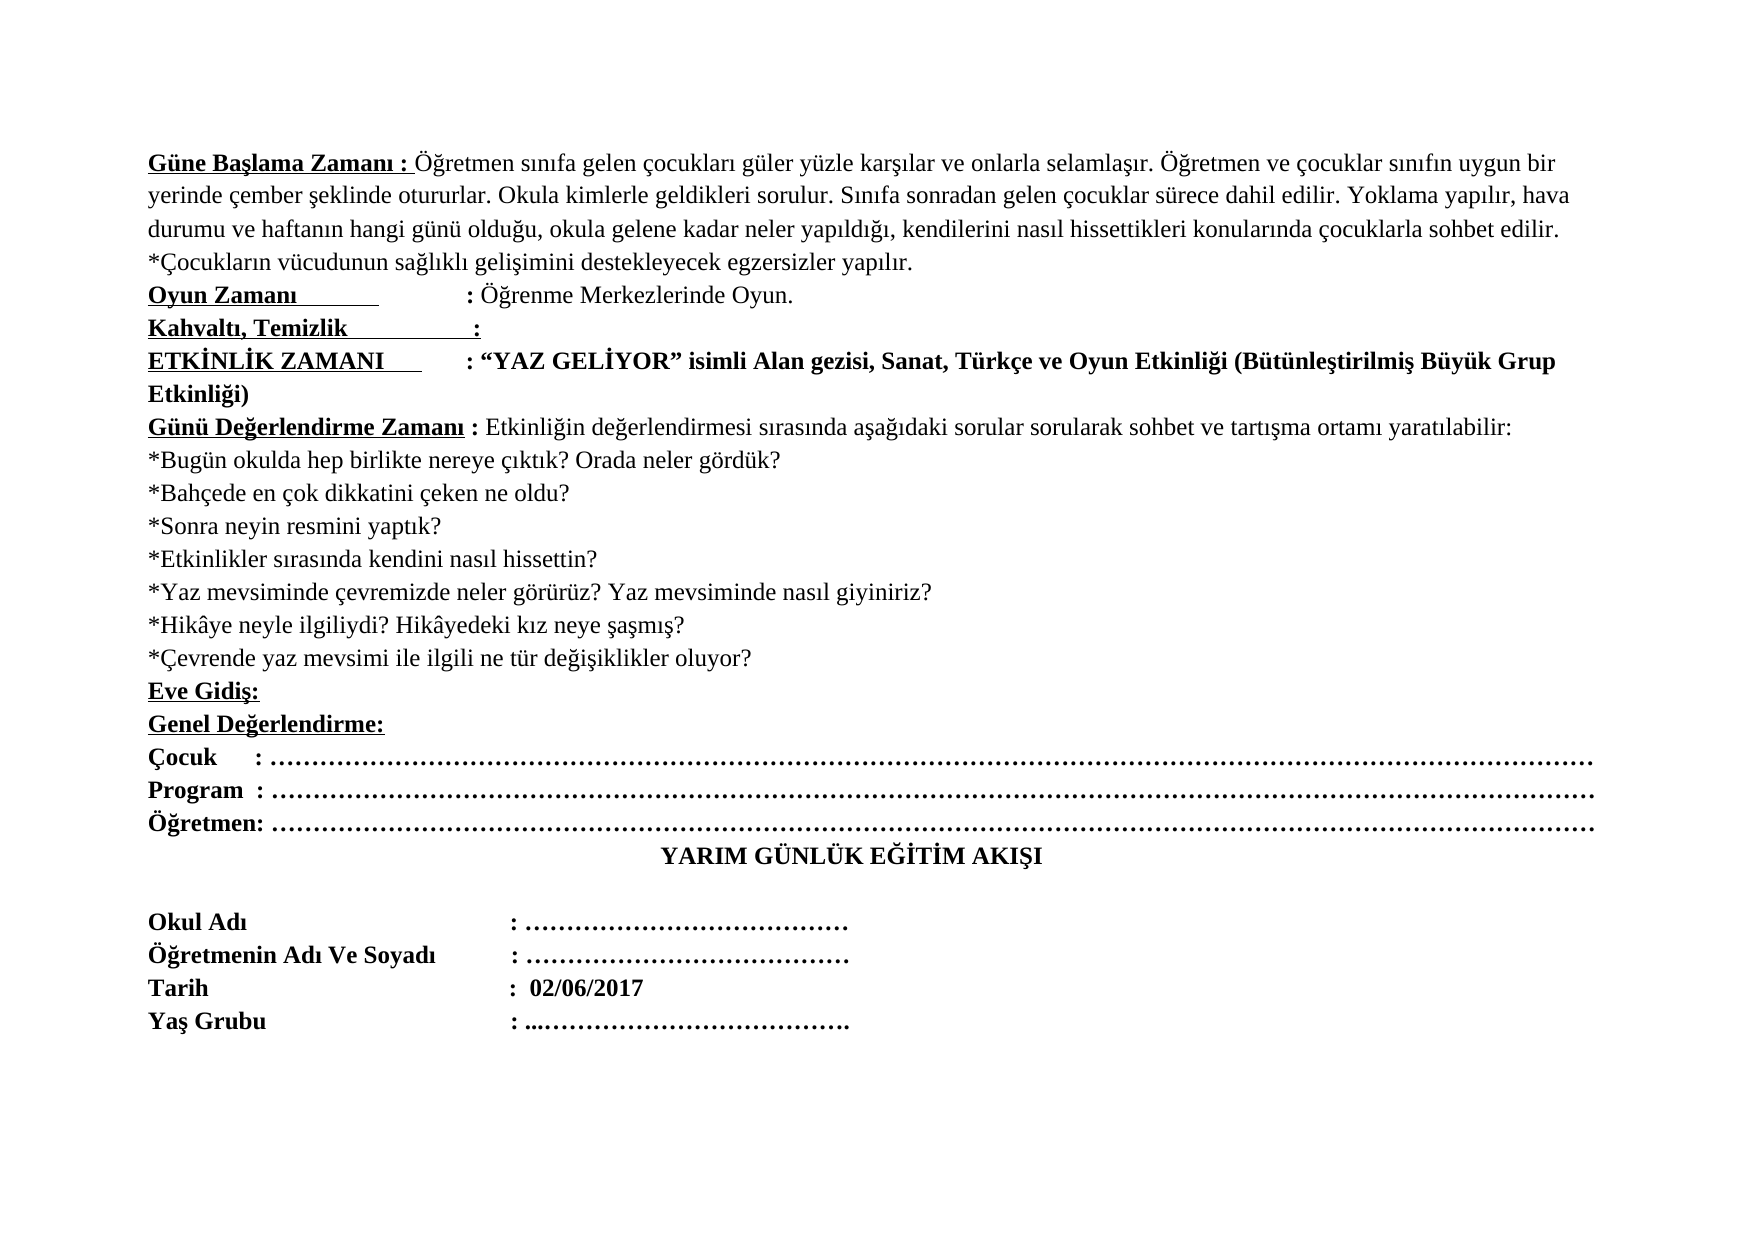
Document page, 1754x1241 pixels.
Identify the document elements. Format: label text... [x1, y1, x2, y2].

list *Çocukların vücudunun sağlıklı gelişimini destekleyecek egzersizler yapılır. Oyun Zamanı : Öğrenme Merkezlerinde Oyun. Kahvaltı, Temizlik : ETKİNLİK ZAMANI : “YAZ GELİYOR” isimli Alan gezisi, Sanat, Türkçe ve Oyun Etkinliği (Bütünleştirilmiş Büyük Grup Etkinliği) Günü Değerlendirme Zamanı : Etkinliğin değerlendirmesi sırasında aşağıdaki sorular sorularak sohbet ve tartışma ortamı yaratılabilir: *Bugün okulda hep birlikte nereye çıktık? Orada neler gördük? *Bahçede en çok dikkatini çeken ne oldu? *Sonra neyin resmini yaptık? *Etkinlikler sırasında kendini nasıl hissettin? *Yaz mevsiminde çevremizde neler görürüz? Yaz mevsiminde nasıl giyiniriz? *Hikâye neyle ilgiliydi? Hikâyedeki kız neye şaşmış? *Çevrende yaz mevsimi ile ilgili ne tür değişiklikler oluyor? Eve Gidiş: Genel Değerlendirme: Çocuk : …………………………………………………………………………………………………………………………………………… Program : …………………………………………………………………………………………………………………………………………… Öğretmen: …………………………………………………………………………………………………………………………………………… [148, 247, 1606, 837]
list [148, 148, 1606, 242]
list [148, 841, 1606, 1068]
